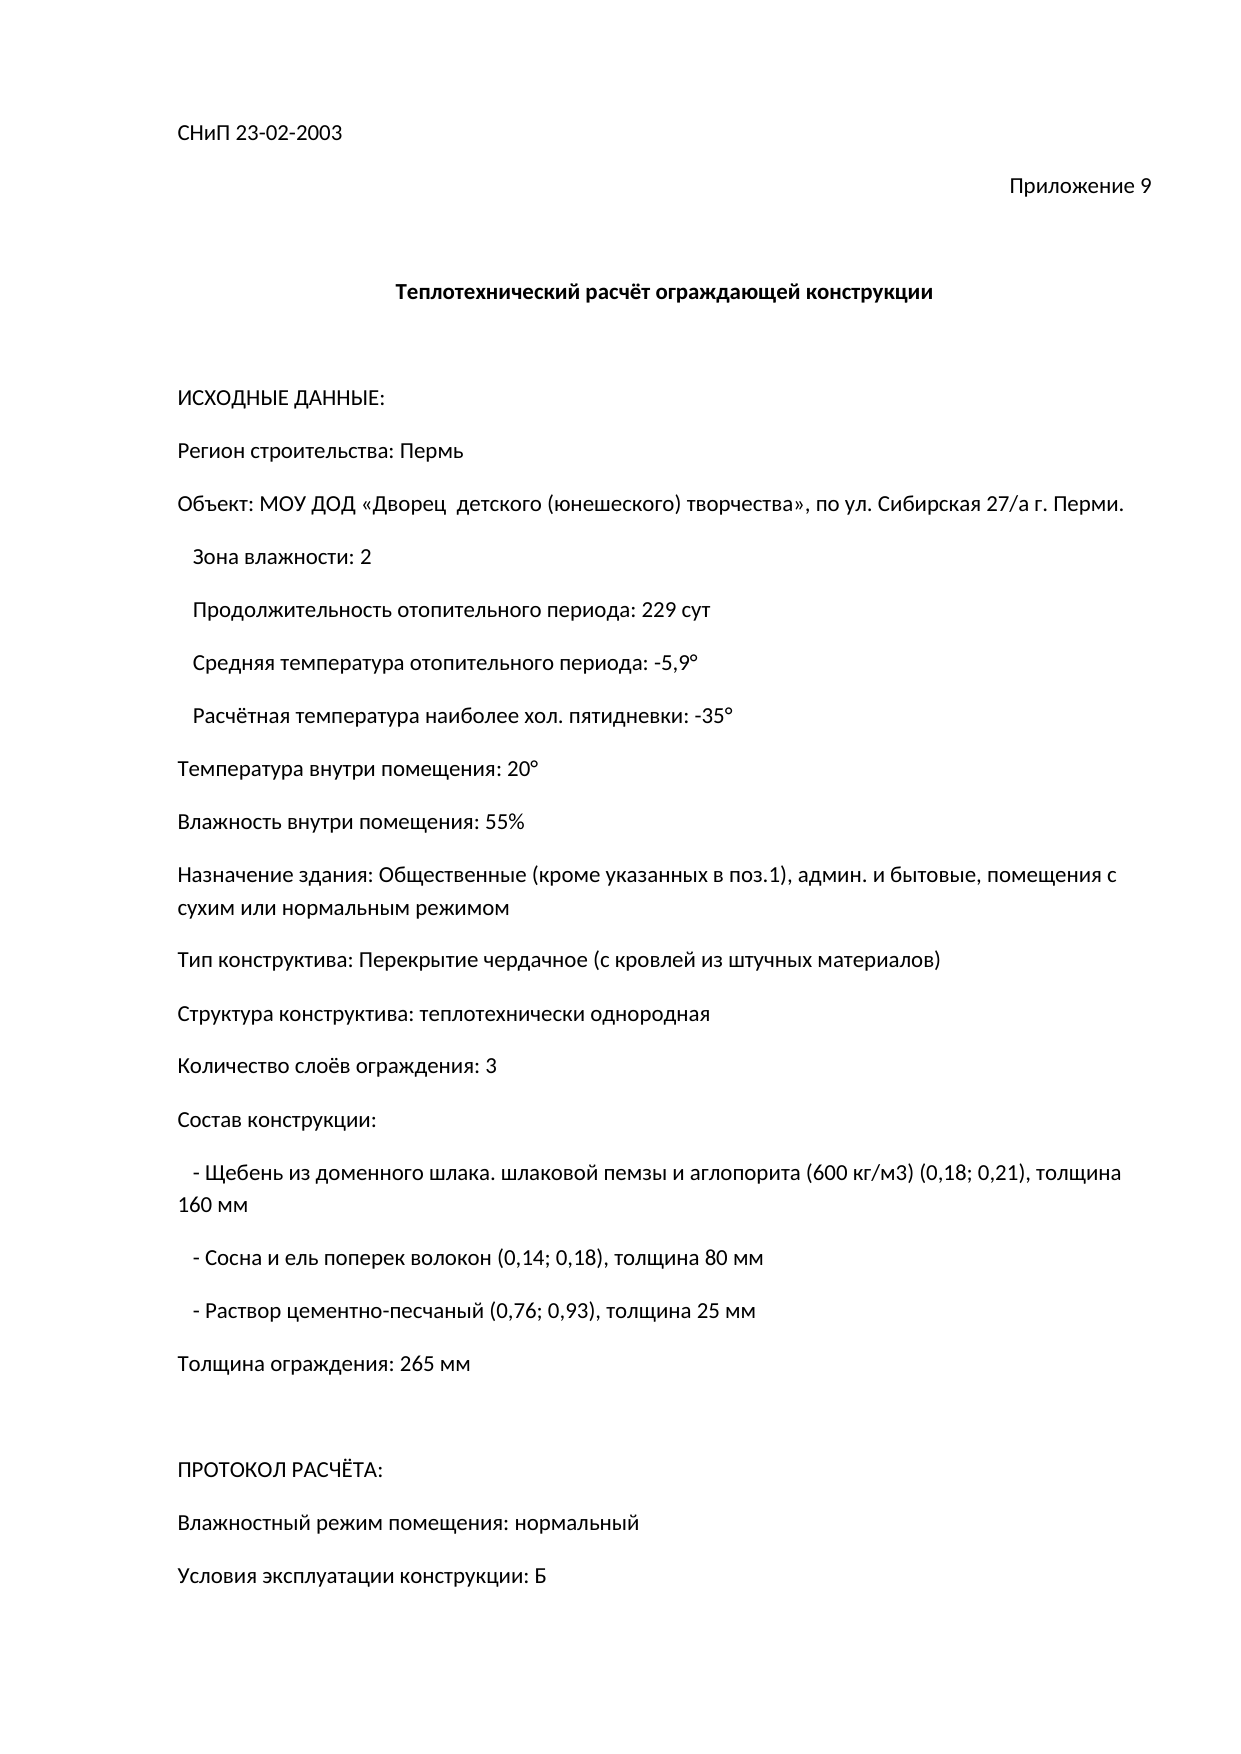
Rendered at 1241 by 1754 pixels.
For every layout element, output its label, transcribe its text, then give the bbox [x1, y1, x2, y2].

text Средняя температура отопительного периода: -5,9° [177, 648, 1152, 676]
text СНиП 23-02-2003 [177, 118, 1152, 146]
text - Щебень из доменного шлака. шлаковой пемзы и аглопорита (600 кг/м3) (0,18; 0,21), толщина 160 мм [177, 1158, 1152, 1218]
text ИСХОДНЫЕ ДАННЫЕ: [177, 383, 1152, 411]
text Теплотехнический расчёт ограждающей конструкции [177, 277, 1152, 305]
text Объект: МОУ ДОД «Дворец детского (юнешеского) творчества», по ул. Сибирская 27/а г. Перми. [177, 489, 1152, 517]
text Влажность внутри помещения: 55% [177, 807, 1152, 835]
text - Сосна и ель поперек волокон (0,14; 0,18), толщина 80 мм [177, 1243, 1152, 1271]
text Температура внутри помещения: 20° [177, 754, 1152, 782]
text Зона влажности: 2 [177, 542, 1152, 570]
text Приложение 9 [177, 171, 1152, 199]
text ПРОТОКОЛ РАСЧЁТА: [177, 1455, 1152, 1483]
text Продолжительность отопительного периода: 229 сут [177, 595, 1152, 623]
text Условия эксплуатации конструкции: Б [177, 1561, 1152, 1589]
text - Раствор цементно-песчаный (0,76; 0,93), толщина 25 мм [177, 1296, 1152, 1324]
text Тип конструктива: Перекрытие чердачное (с кровлей из штучных материалов) [177, 946, 1152, 974]
text Влажностный режим помещения: нормальный [177, 1508, 1152, 1536]
text Структура конструктива: теплотехнически однородная [177, 999, 1152, 1027]
text Количество слоёв ограждения: 3 [177, 1052, 1152, 1080]
text Состав конструкции: [177, 1105, 1152, 1133]
text Расчётная температура наиболее хол. пятидневки: -35° [177, 701, 1152, 729]
text Назначение здания: Общественные (кроме указанных в поз.1), админ. и бытовые, помещения с сухим или нормальным режимом [177, 860, 1152, 921]
text Регион строительства: Пермь [177, 436, 1152, 464]
text Толщина ограждения: 265 мм [177, 1349, 1152, 1377]
